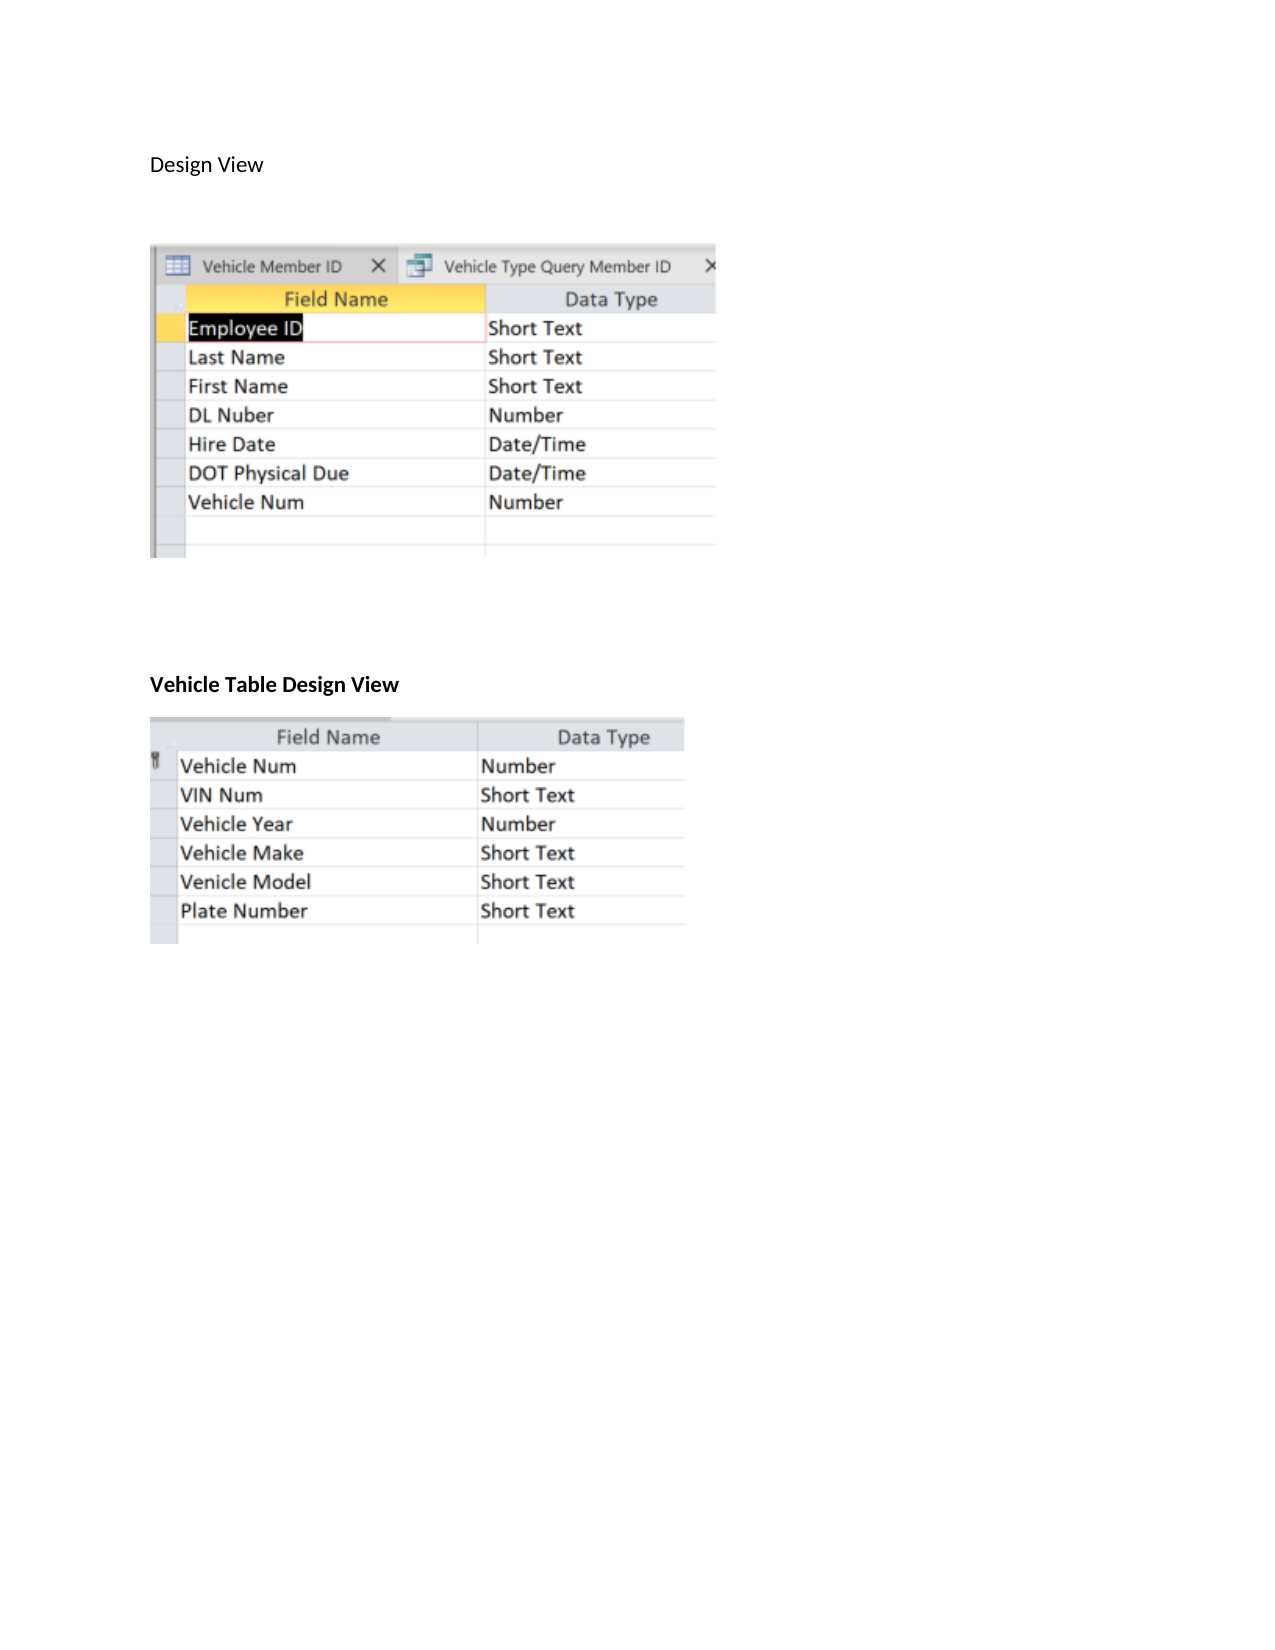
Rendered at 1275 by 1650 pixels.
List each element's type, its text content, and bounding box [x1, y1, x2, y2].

text Vehicle Table Design View [150, 670, 1125, 698]
picture [150, 717, 685, 944]
picture [150, 243, 716, 558]
text Design View [150, 150, 1125, 178]
